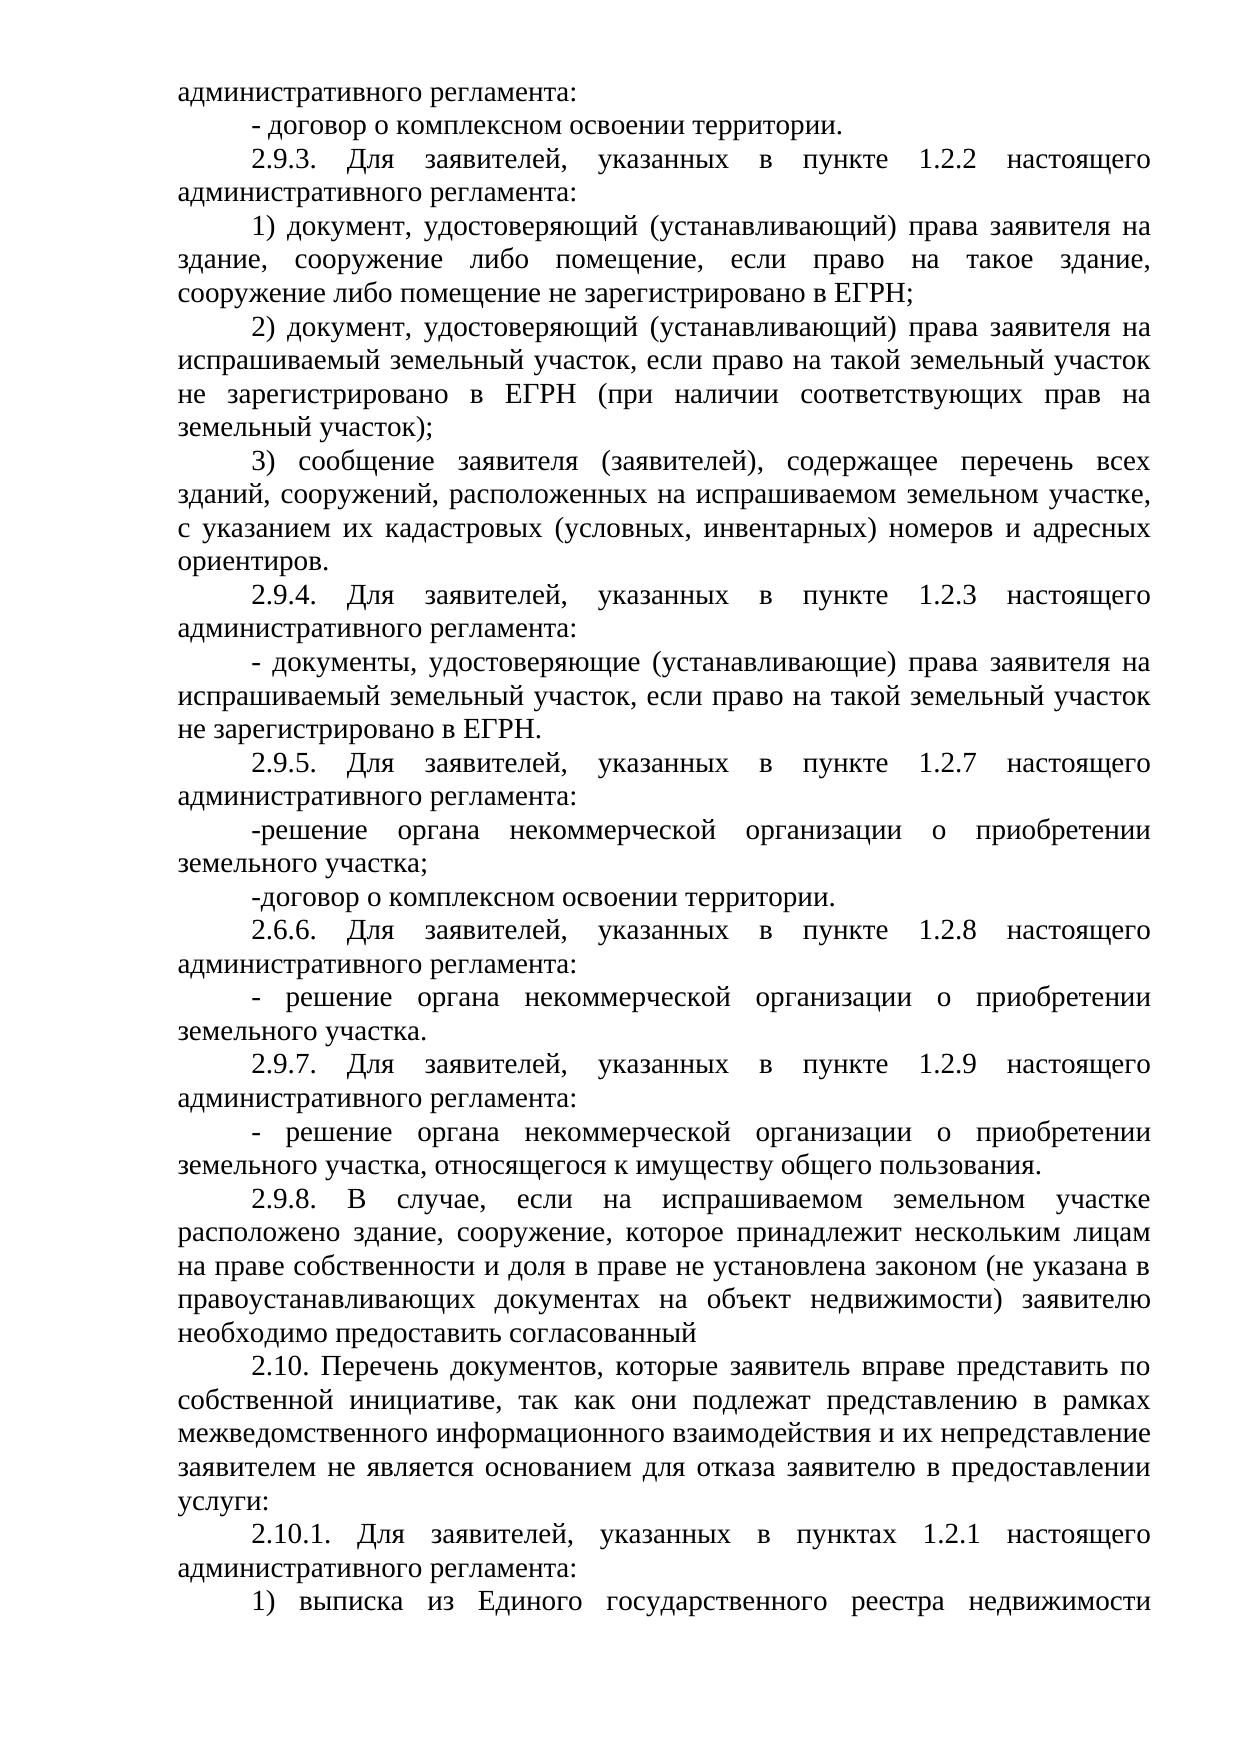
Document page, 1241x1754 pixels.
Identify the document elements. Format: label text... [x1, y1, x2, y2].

text 2.10. Перечень документов, которые заявитель вправе представить по собственной инициативе, так как они подлежат представлению в рамках межведомственного информационного взаимодействия и их непредставление заявителем не является основанием для отказа заявителю в предоставлении услуги: [177, 1348, 1152, 1516]
text 2.9.3. Для заявителей, указанных в пункте 1.2.2 настоящего административного регламента: [177, 141, 1152, 208]
text 3) сообщение заявителя (заявителей), содержащее перечень всех зданий, сооружений, расположенных на испрашиваемом земельном участке, с указанием их кадастровых (условных, инвентарных) номеров и адресных ориентиров. [177, 443, 1152, 577]
text 2) документ, удостоверяющий (устанавливающий) права заявителя на испрашиваемый земельный участок, если право на такой земельный участок не зарегистрировано в ЕГРН (при наличии соответствующих прав на земельный участок); [177, 309, 1152, 443]
text 2.9.8. В случае, если на испрашиваемом земельном участке расположено здание, сооружение, которое принадлежит нескольким лицам на праве собственности и доля в праве не установлена законом (не указана в правоустанавливающих документах на объект недвижимости) заявителю необходимо предоставить согласованный [177, 1181, 1152, 1348]
text - договор о комплексном освоении территории. [177, 107, 1152, 141]
text -договор о комплексном освоении территории. [177, 879, 1152, 912]
text 2.10.1. Для заявителей, указанных в пунктах 1.2.1 настоящего административного регламента: [177, 1516, 1152, 1583]
text 2.9.7. Для заявителей, указанных в пункте 1.2.9 настоящего административного регламента: [177, 1047, 1152, 1114]
text 2.6.6. Для заявителей, указанных в пункте 1.2.8 настоящего административного регламента: [177, 912, 1152, 979]
text 2.9.4. Для заявителей, указанных в пункте 1.2.3 настоящего административного регламента: [177, 577, 1152, 644]
text 2.9.5. Для заявителей, указанных в пункте 1.2.7 настоящего административного регламента: [177, 745, 1152, 812]
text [177, 74, 1152, 107]
text -решение органа некоммерческой организации о приобретении земельного участка; [177, 812, 1152, 879]
text 1) документ, удостоверяющий (устанавливающий) права заявителя на здание, сооружение либо помещение, если право на такое здание, сооружение либо помещение не зарегистрировано в ЕГРН; [177, 208, 1152, 309]
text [177, 1583, 1152, 1617]
text - решение органа некоммерческой организации о приобретении земельного участка. [177, 979, 1152, 1047]
text - документы, удостоверяющие (устанавливающие) права заявителя на испрашиваемый земельный участок, если право на такой земельный участок не зарегистрировано в ЕГРН. [177, 644, 1152, 745]
text - решение органа некоммерческой организации о приобретении земельного участка, относящегося к имуществу общего пользования. [177, 1114, 1152, 1181]
